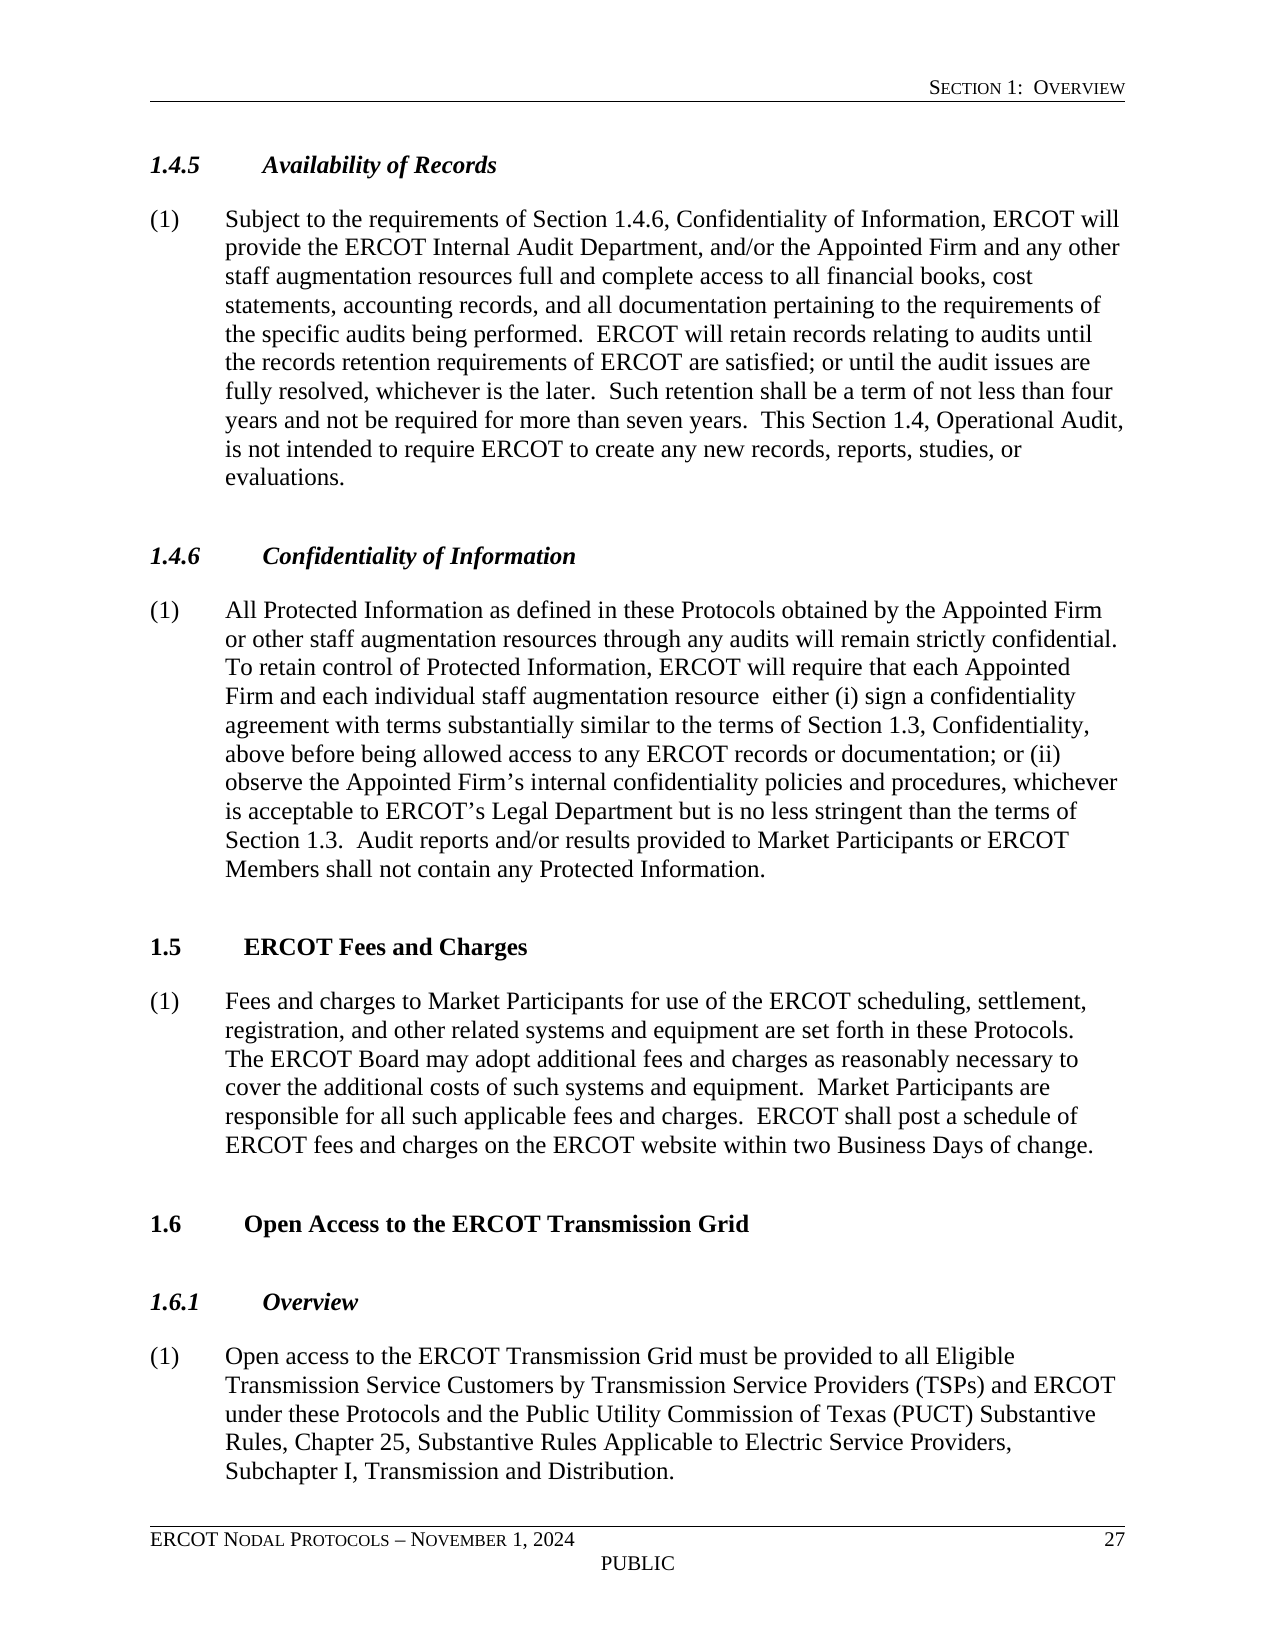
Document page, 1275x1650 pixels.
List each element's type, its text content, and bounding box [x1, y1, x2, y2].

text 1.6 Open Access to the ERCOT Transmission Grid [150, 1209, 1125, 1237]
text (1) Fees and charges to Market Participants for use of the ERCOT scheduling, settlement, registration, and other related systems and equipment are set forth in these Protocols. The ERCOT Board may adopt additional fees and charges as reasonably necessary to cover the additional costs of such systems and equipment. Market Participants are responsible for all such applicable fees and charges. ERCOT shall post a schedule of ERCOT fees and charges on the ERCOT website within two Business Days of change. [150, 986, 1125, 1159]
text 1.4.6 Confidentiality of Information [150, 541, 1125, 570]
text 1.5 ERCOT Fees and Charges [150, 932, 1125, 961]
text 1.6.1 Overview [150, 1287, 1125, 1316]
text 1.4.5 Availability of Records [150, 150, 1125, 179]
text (1) Subject to the requirements of Section 1.4.6, Confidentiality of Information, ERCOT will provide the ERCOT Internal Audit Department, and/or the Appointed Firm and any other staff augmentation resources full and complete access to all financial books, cost statements, accounting records, and all documentation pertaining to the requirements of the specific audits being performed. ERCOT will retain records relating to audits until the records retention requirements of ERCOT are satisfied; or until the audit issues are fully resolved, whichever is the later. Such retention shall be a term of not less than four years and not be required for more than seven years. This Section 1.4, Operational Audit, is not intended to require ERCOT to create any new records, reports, studies, or evaluations. [150, 204, 1125, 491]
text (1) Open access to the ERCOT Transmission Grid must be provided to all Eligible Transmission Service Customers by Transmission Service Providers (TSPs) and ERCOT under these Protocols and the Public Utility Commission of Texas (PUCT) Substantive Rules, Chapter 25, Substantive Rules Applicable to Electric Service Providers, Subchapter I, Transmission and Distribution. [150, 1341, 1125, 1485]
text (1) All Protected Information as defined in these Protocols obtained by the Appointed Firm or other staff augmentation resources through any audits will remain strictly confidential. To retain control of Protected Information, ERCOT will require that each Appointed Firm and each individual staff augmentation resource either (i) sign a confidentiality agreement with terms substantially similar to the terms of Section 1.3, Confidentiality, above before being allowed access to any ERCOT records or documentation; or (ii) observe the Appointed Firm’s internal confidentiality policies and procedures, whichever is acceptable to ERCOT’s Legal Department but is no less stringent than the terms of Section 1.3. Audit reports and/or results provided to Market Participants or ERCOT Members shall not contain any Protected Information. [150, 595, 1125, 882]
